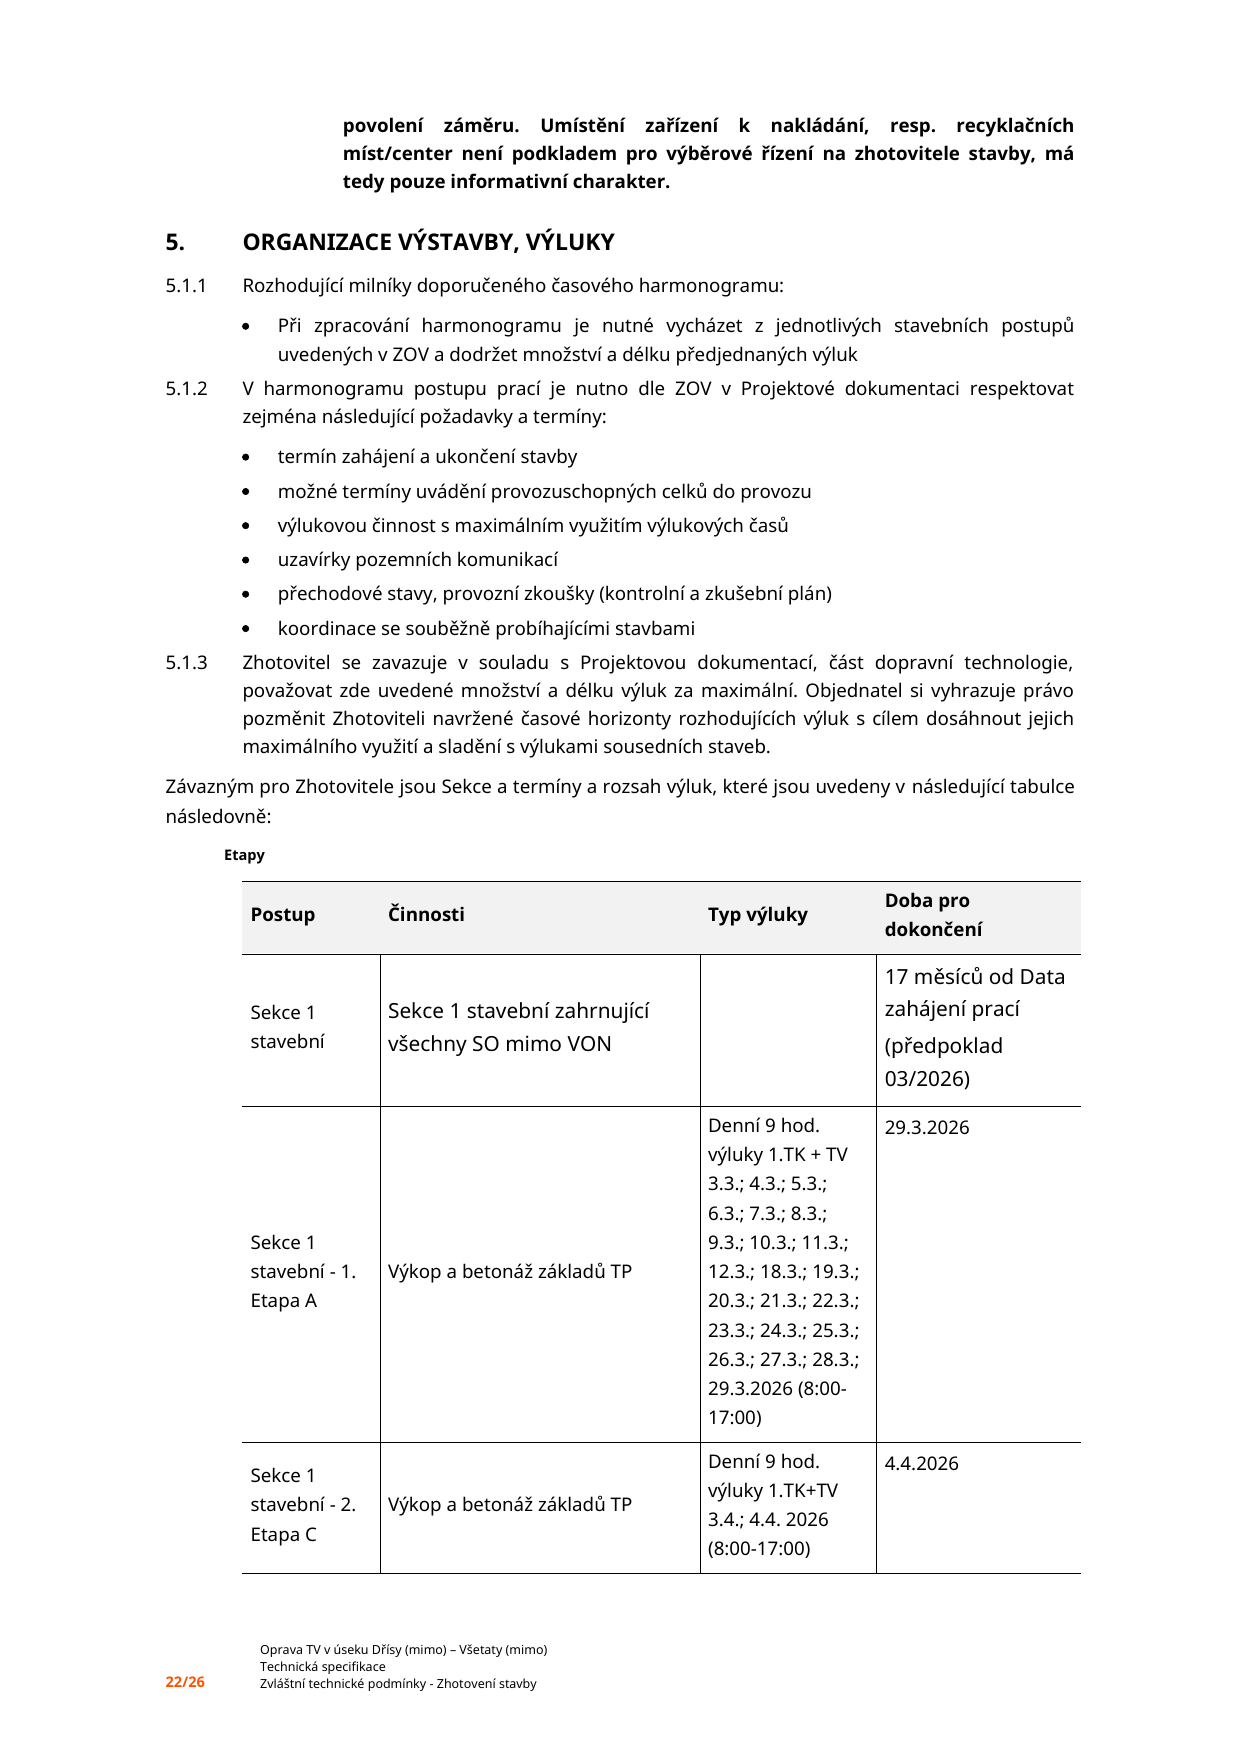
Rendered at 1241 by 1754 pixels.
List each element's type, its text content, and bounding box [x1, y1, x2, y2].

list ORGANIZACE VÝSTAVBY, VÝLUKY [165, 225, 1075, 257]
table_cell 29.3.2026 [877, 1107, 1081, 1442]
table_cell Sekce 1 stavební - 2. Etapa C [242, 1443, 380, 1573]
table_cell 4.4.2026 [877, 1443, 1081, 1573]
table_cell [381, 1443, 700, 1573]
list možné termíny uvádění provozuschopných celků do provozu [242, 478, 1075, 503]
table_cell [701, 955, 876, 1106]
table_cell Sekce 1 stavební - 1. Etapa A [242, 1107, 380, 1442]
table_header Postup [242, 882, 380, 953]
table_header Činnosti [380, 882, 700, 953]
list Zhotovitel se zavazuje v souladu s Projektovou dokumentací, část dopravní technologie, považovat zde uvedené množství a délku výluk za maximální. Objednatel si vyhrazuje právo pozměnit Zhotoviteli navržené časové horizonty rozhodujících výluk s cílem dosáhnout jejich maximálního využití a sladění s výlukami sousedních staveb. [165, 649, 1075, 759]
list V harmonogramu postupu prací je nutno dle ZOV v Projektové dokumentaci respektovat zejména následující požadavky a termíny: [165, 375, 1075, 429]
list přechodové stavy, provozní zkoušky (kontrolní a zkušební plán) [242, 581, 1075, 606]
list uzavírky pozemních komunikací [242, 546, 1075, 572]
table_cell Sekce 1 stavební [242, 955, 380, 1106]
table_cell Sekce 1 stavební zahrnující všechny SO mimo VON [381, 955, 700, 1106]
list Při zpracování harmonogramu je nutné vycházet z jednotlivých stavebních postupů uvedených v ZOV a dodržet množství a délku předjednaných výluk [242, 313, 1075, 366]
list termín zahájení a ukončení stavby [242, 444, 1075, 469]
table_cell Denní 9 hod. výluky 1.TK+TV 3.4.; 4.4. 2026 (8:00-17:00) [701, 1443, 876, 1573]
table_header Doba pro dokončení [876, 882, 1081, 953]
table_cell 17 měsíců od Data zahájení prací (předpoklad 03/2026) [877, 955, 1081, 1106]
list výlukovou činnost s maximálním využitím výlukových časů [242, 512, 1075, 538]
table_header Typ výluky [700, 882, 876, 953]
text Etapy [165, 845, 1075, 865]
list koordinace se souběžně probíhajícími stavbami [242, 615, 1075, 641]
table_cell Denní 9 hod. výluky 1.TK + TV 3.3.; 4.3.; 5.3.; 6.3.; 7.3.; 8.3.; 9.3.; 10.3.; 11.3.; 12.3.; 18.3.; 19.3.; 20.3.; 21.3.; 22.3.; 23.3.; 24.3.; 25.3.; 26.3.; 27.3.; 28.3.; 29.3.2026 (8:00-17:00) [701, 1107, 876, 1442]
list Rozhodující milníky doporučeného časového harmonogramu: [165, 272, 1075, 298]
table_cell Výkop a betonáž základů TP [381, 1107, 700, 1442]
text Závazným pro Zhotovitele jsou Sekce a termíny a rozsah výluk, které jsou uvedeny v následující tabulce následovně: [165, 774, 1075, 829]
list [242, 112, 1075, 194]
